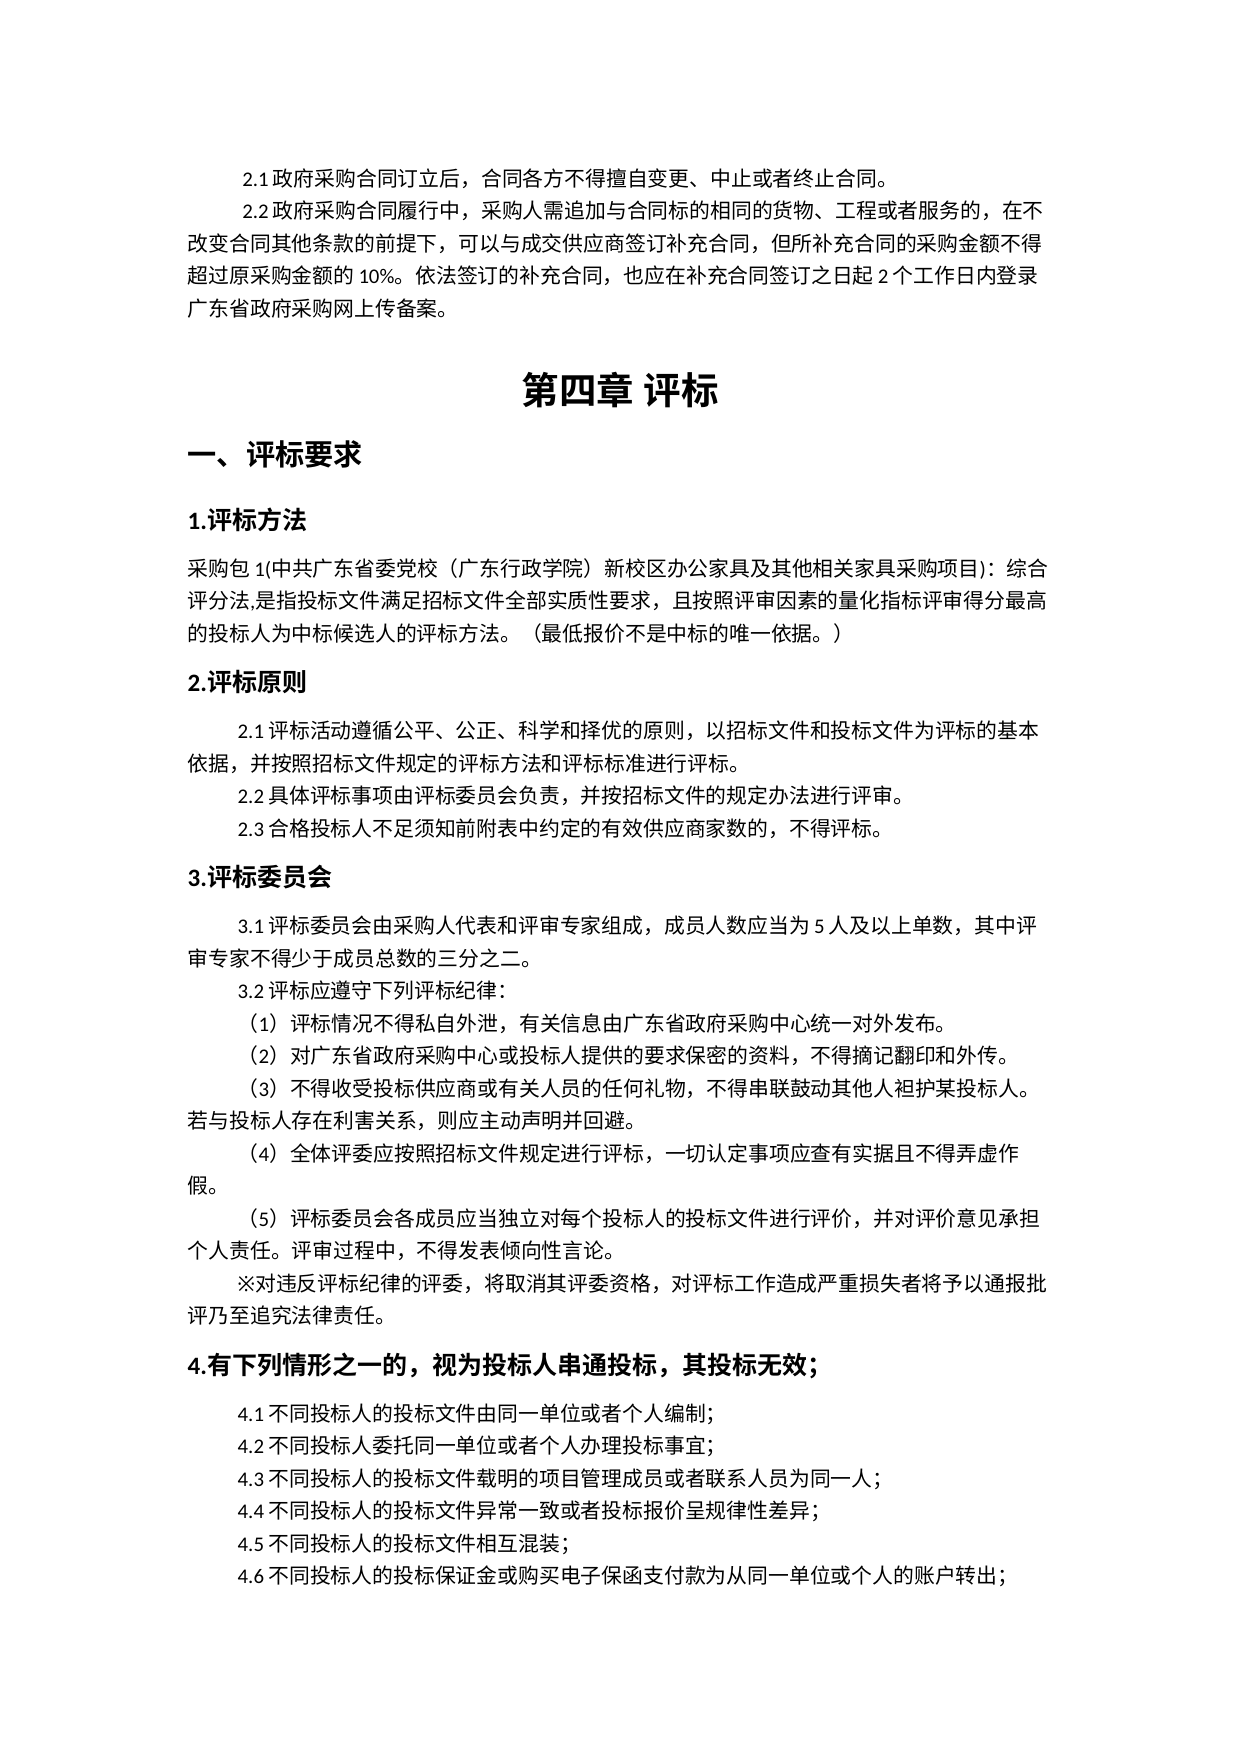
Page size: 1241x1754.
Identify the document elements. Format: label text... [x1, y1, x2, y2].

text 1.评标方法 [187, 487, 1053, 552]
text 采购包1(中共广东省委党校（广东行政学院）新校区办公家具及其他相关家具采购项目)：综合评分法,是指投标文件满足招标文件全部实质性要求，且按照评审因素的量化指标评审得分最高的投标人为中标候选人的评标方法。（最低报价不是中标的唯一依据。） [187, 552, 1053, 649]
text （2）对广东省政府采购中心或投标人提供的要求保密的资料，不得摘记翻印和外传。 [187, 1039, 1053, 1072]
text 4.6不同投标人的投标保证金或购买电子保函支付款为从同一单位或个人的账户转出； [187, 1559, 1053, 1592]
text 2.1评标活动遵循公平、公正、科学和择优的原则，以招标文件和投标文件为评标的基本依据，并按照招标文件规定的评标方法和评标标准进行评标。 [187, 714, 1053, 779]
text （1）评标情况不得私自外泄，有关信息由广东省政府采购中心统一对外发布。 [187, 1007, 1053, 1039]
text 2.2政府采购合同履行中，采购人需追加与合同标的相同的货物、工程或者服务的，在不改变合同其他条款的前提下，可以与成交供应商签订补充合同，但所补充合同的采购金额不得超过原采购金额的10%。依法签订的补充合同，也应在补充合同签订之日起2个工作日内登录广东省政府采购网上传备案。 [187, 194, 1053, 324]
text 4.1不同投标人的投标文件由同一单位或者个人编制； [187, 1397, 1053, 1429]
text 2.2具体评标事项由评标委员会负责，并按招标文件的规定办法进行评审。 [187, 779, 1053, 812]
text 4.5不同投标人的投标文件相互混装； [187, 1527, 1053, 1559]
text （3）不得收受投标供应商或有关人员的任何礼物，不得串联鼓动其他人袒护某投标人。若与投标人存在利害关系，则应主动声明并回避。 [187, 1072, 1053, 1137]
text 4.2不同投标人委托同一单位或者个人办理投标事宜； [187, 1429, 1053, 1462]
text 2.1政府采购合同订立后，合同各方不得擅自变更、中止或者终止合同。 [187, 162, 1053, 194]
text 4.有下列情形之一的，视为投标人串通投标，其投标无效； [187, 1332, 1053, 1397]
text 3.评标委员会 [187, 844, 1053, 909]
text ※对违反评标纪律的评委，将取消其评委资格，对评标工作造成严重损失者将予以通报批评乃至追究法律责任。 [187, 1267, 1053, 1332]
text 一、评标要求 [187, 422, 1053, 487]
text （5）评标委员会各成员应当独立对每个投标人的投标文件进行评价，并对评价意见承担个人责任。评审过程中，不得发表倾向性言论。 [187, 1202, 1053, 1267]
text 2.评标原则 [187, 649, 1053, 714]
text 4.3不同投标人的投标文件载明的项目管理成员或者联系人员为同一人； [187, 1462, 1053, 1494]
text 3.1评标委员会由采购人代表和评审专家组成，成员人数应当为5人及以上单数，其中评审专家不得少于成员总数的三分之二。 [187, 909, 1053, 974]
text 4.4不同投标人的投标文件异常一致或者投标报价呈规律性差异； [187, 1494, 1053, 1527]
text 第四章 评标 [187, 357, 1053, 422]
text （4）全体评委应按照招标文件规定进行评标，一切认定事项应查有实据且不得弄虚作假。 [187, 1137, 1053, 1202]
text 3.2评标应遵守下列评标纪律： [187, 974, 1053, 1007]
text 2.3合格投标人不足须知前附表中约定的有效供应商家数的，不得评标。 [187, 812, 1053, 844]
